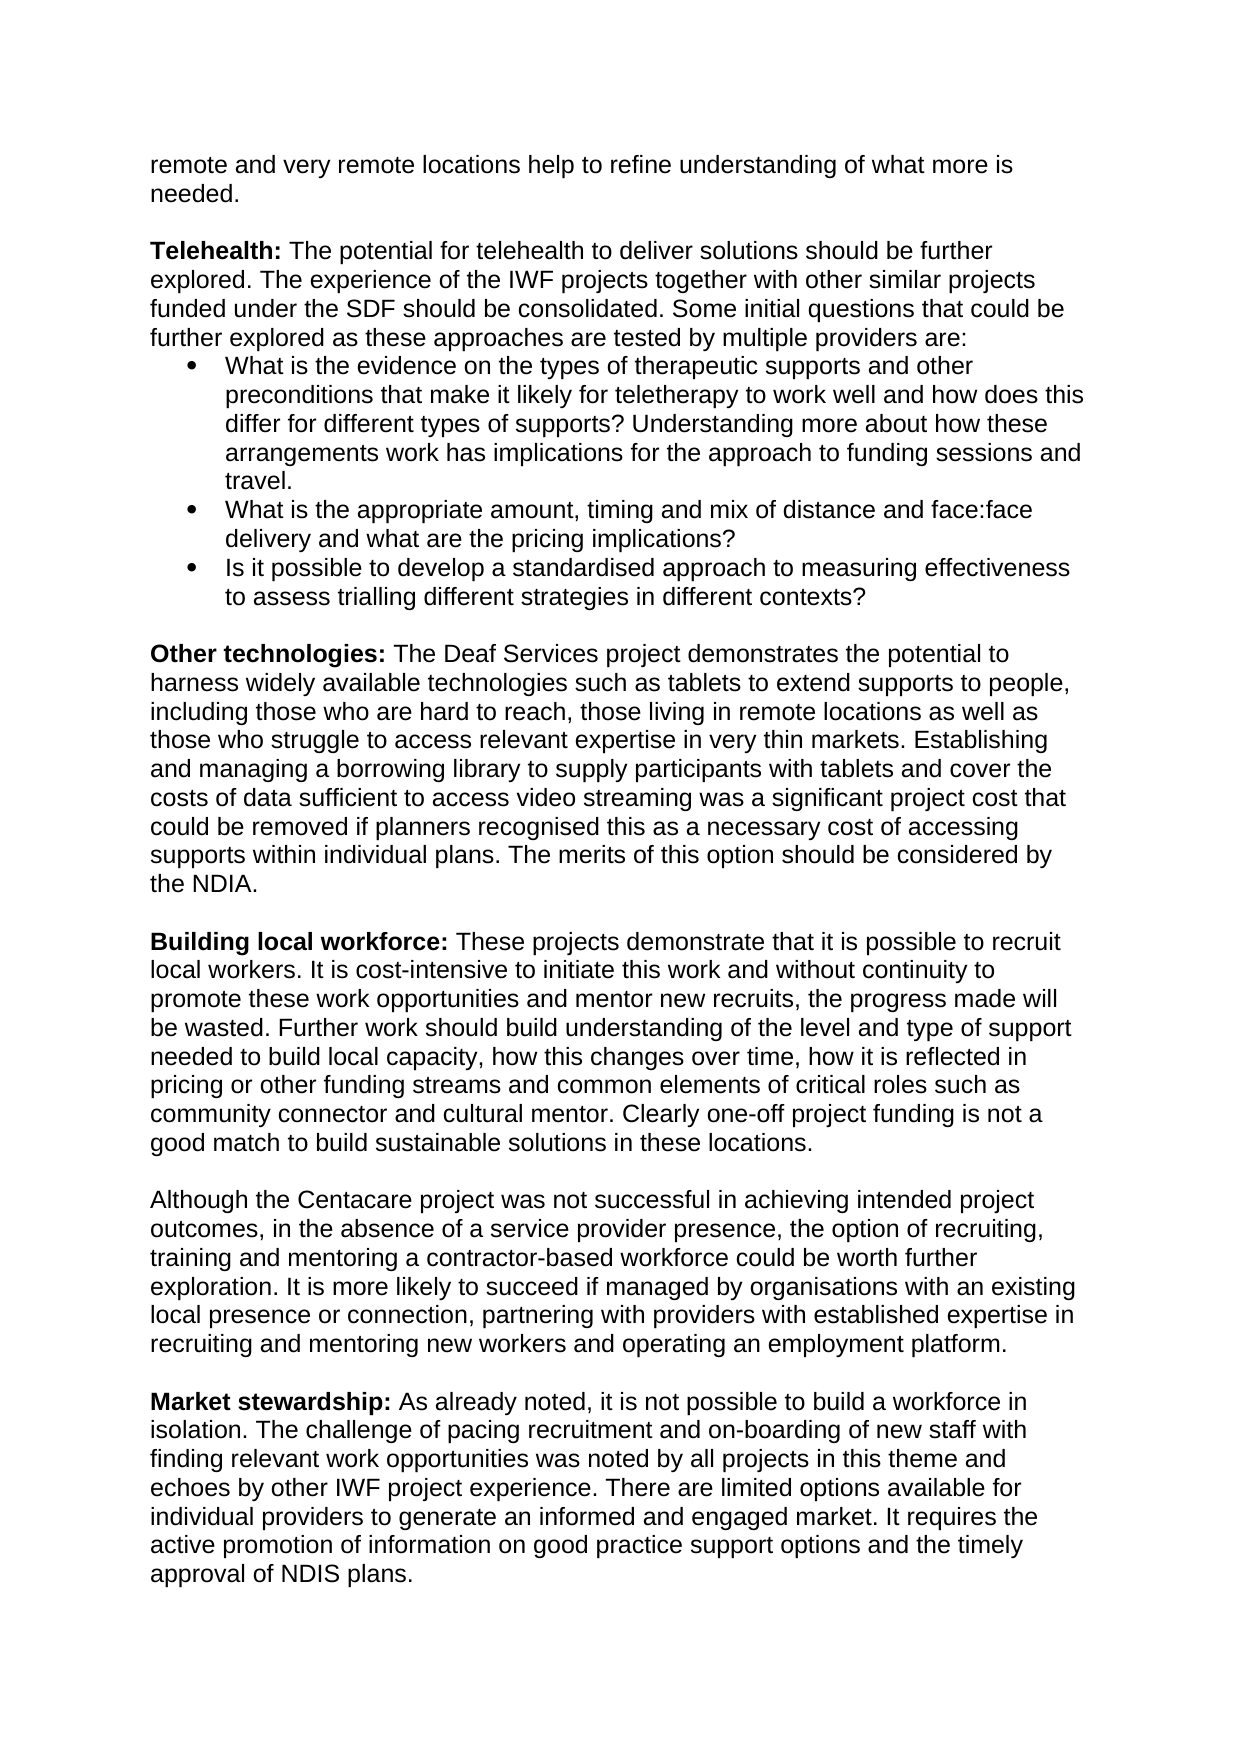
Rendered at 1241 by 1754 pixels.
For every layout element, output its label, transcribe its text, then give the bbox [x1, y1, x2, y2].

list Is it possible to develop a standardised approach to measuring effectiveness to assess trialling different strategies in different contexts? [187, 553, 1090, 610]
text Market stewardship: As already noted, it is not possible to build a workforce in isolation. The challenge of pacing recruitment and on-boarding of new staff with finding relevant work opportunities was noted by all projects in this theme and echoes by other IWF project experience. There are limited options available for individual providers to generate an informed and engaged market. It requires the active promotion of information on good practice support options and the timely approval of NDIS plans. [150, 1387, 1090, 1588]
list What is the appropriate amount, timing and mix of distance and face:face delivery and what are the pricing implications? [187, 495, 1090, 553]
text Telehealth: The potential for telehealth to deliver solutions should be further explored. The experience of the IWF projects together with other similar projects funded under the SDF should be consolidated. Some initial questions that could be further explored as these approaches are tested by multiple providers are: [150, 236, 1090, 351]
text Building local workforce: These projects demonstrate that it is possible to recruit local workers. It is cost-intensive to initiate this work and without continuity to promote these work opportunities and mentor new recruits, the progress made will be wasted. Further work should build understanding of the level and type of support needed to build local capacity, how this changes over time, how it is reflected in pricing or other funding streams and common elements of critical roles such as community connector and cultural mentor. Clearly one-off project funding is not a good match to build sustainable solutions in these locations. [150, 927, 1090, 1157]
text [150, 150, 1090, 207]
text Although the Centacare project was not successful in achieving intended project outcomes, in the absence of a service provider presence, the option of recruiting, training and mentoring a contractor-based workforce could be worth further exploration. It is more likely to succeed if managed by organisations with an existing local presence or connection, partnering with providers with established expertise in recruiting and mentoring new workers and operating an employment platform. [150, 1185, 1090, 1358]
list What is the evidence on the types of therapeutic supports and other preconditions that make it likely for teletherapy to work well and how does this differ for different types of supports? Understanding more about how these arrangements work has implications for the approach to funding sessions and travel. [187, 351, 1090, 495]
text Other technologies: The Deaf Services project demonstrates the potential to harness widely available technologies such as tablets to extend supports to people, including those who are hard to reach, those living in remote locations as well as those who struggle to access relevant expertise in very thin markets. Establishing and managing a borrowing library to supply participants with tablets and cover the costs of data sufficient to access video streaming was a significant project cost that could be removed if planners recognised this as a necessary cost of accessing supports within individual plans. The merits of this option should be considered by the NDIA. [150, 639, 1090, 898]
